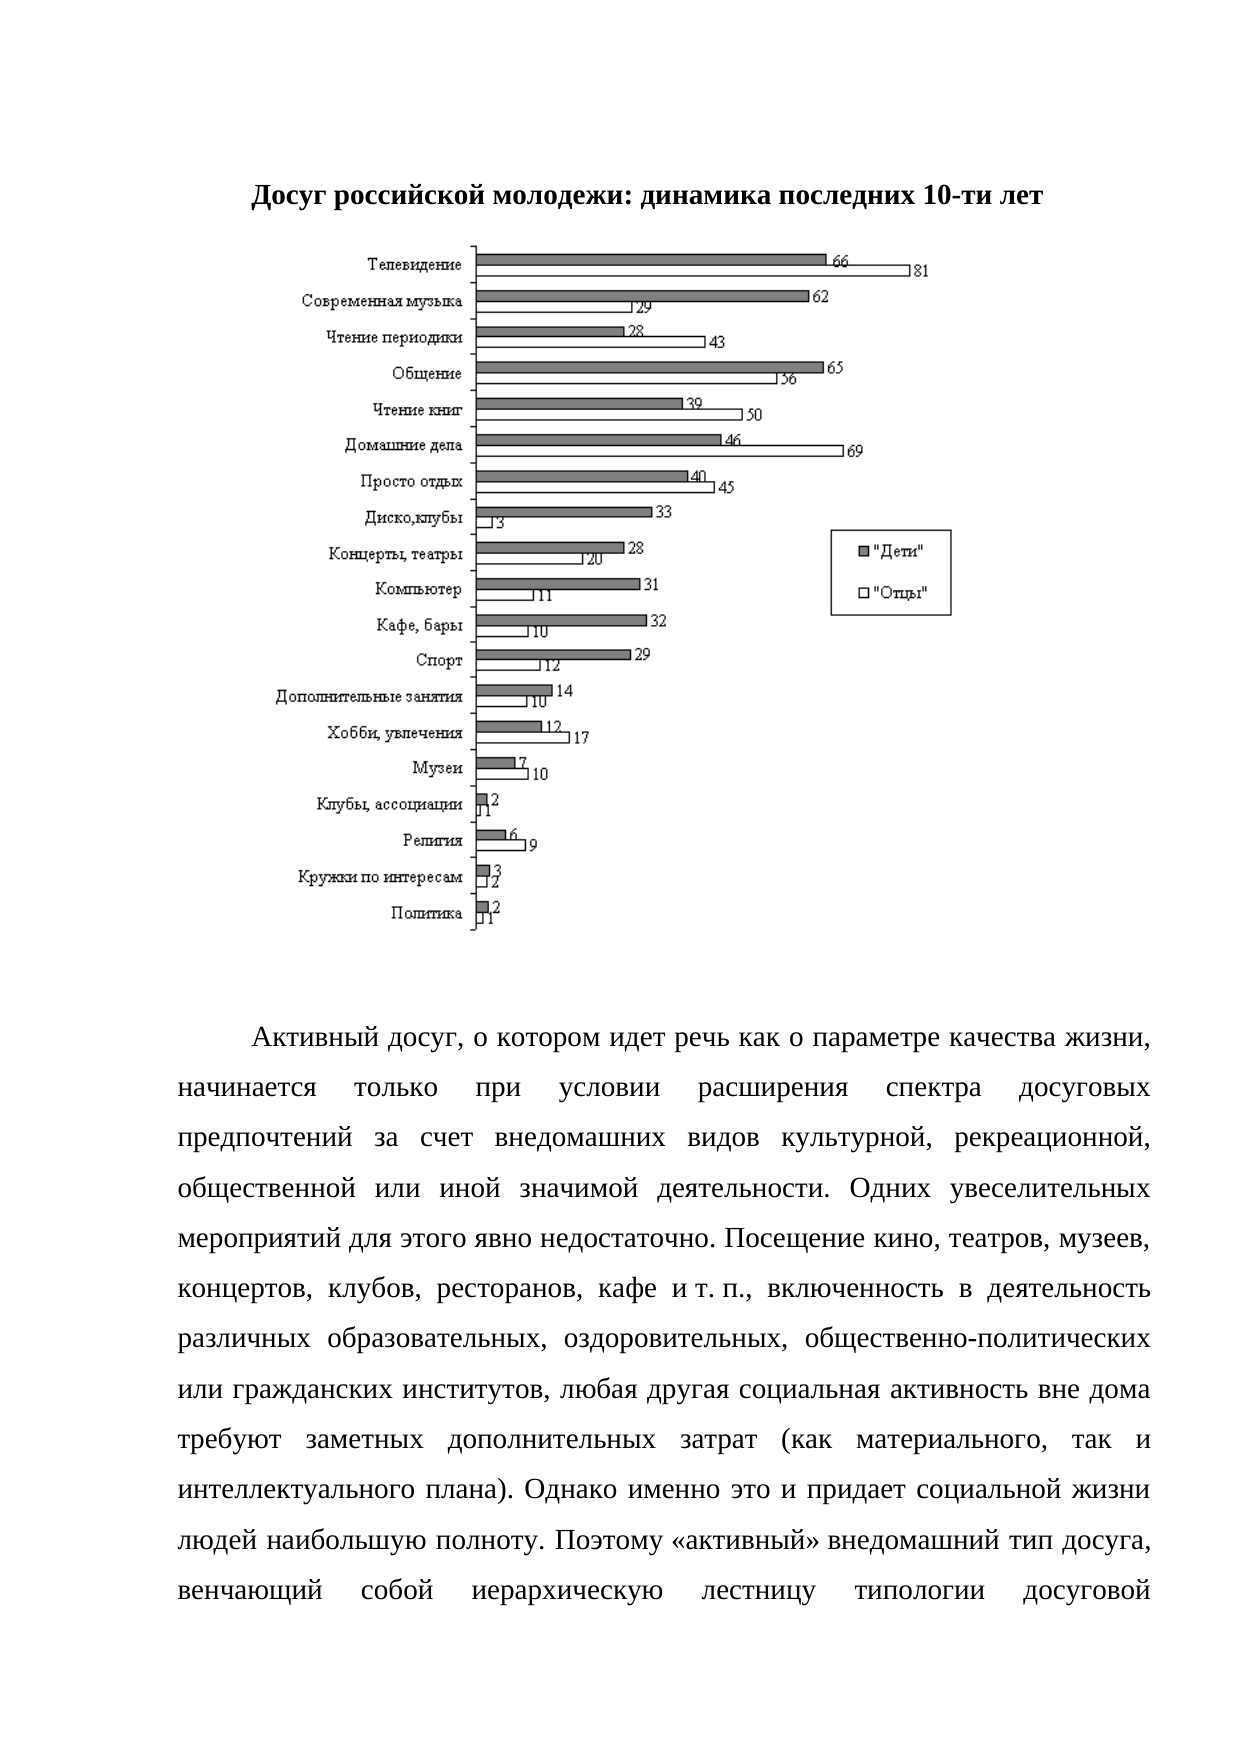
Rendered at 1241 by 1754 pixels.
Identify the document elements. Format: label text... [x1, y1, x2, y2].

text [177, 1019, 1152, 1606]
picture [251, 227, 997, 955]
subtitle Досуг российской молодежи: динамика последних 10-ти лет [177, 177, 1152, 211]
